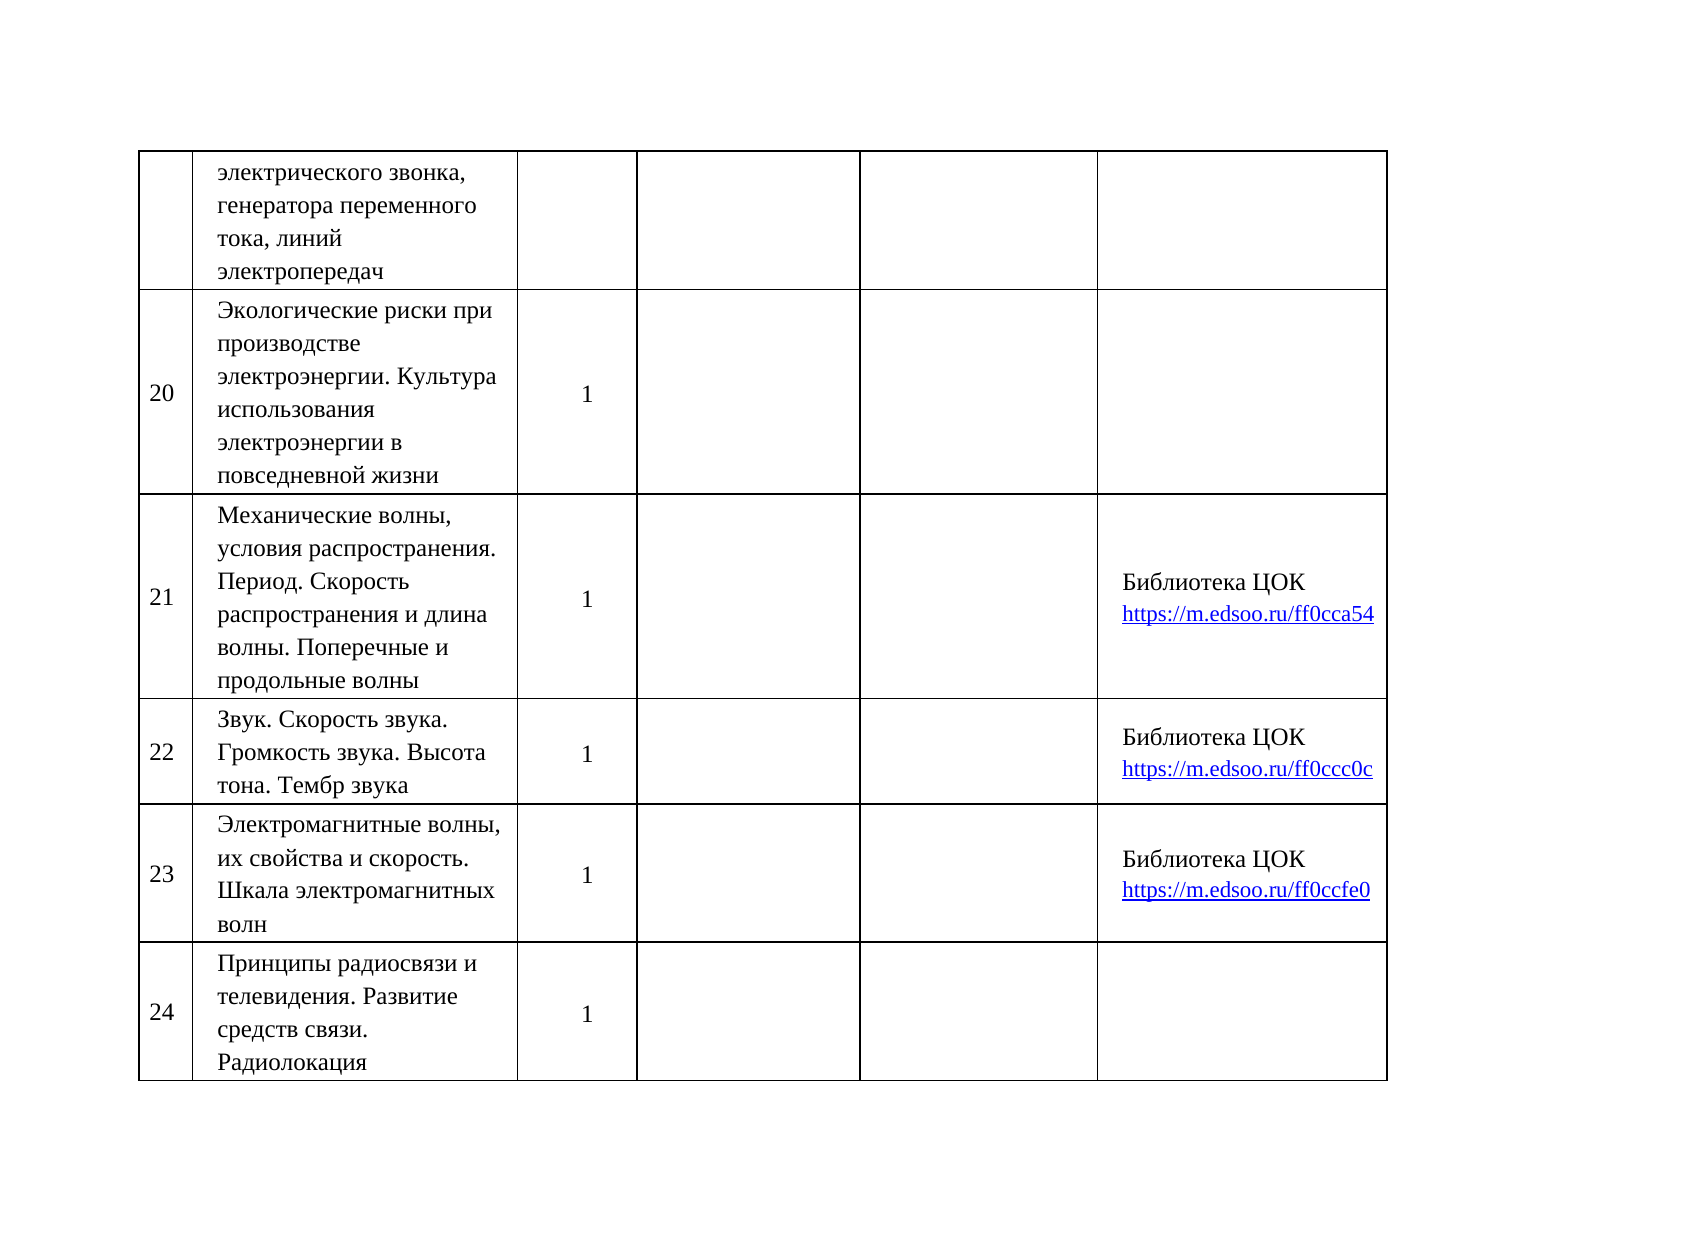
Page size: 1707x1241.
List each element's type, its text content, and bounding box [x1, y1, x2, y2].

table_cell 23 [140, 805, 192, 941]
table_cell 1 [518, 805, 636, 941]
table_cell [861, 152, 1097, 288]
table_cell 1 [518, 152, 636, 288]
table_cell 19 [140, 152, 192, 288]
table_cell Механические волны, условия распространения. Период. Скорость распространения и длина волны. Поперечные и продольные волны [193, 495, 517, 697]
table_cell [1098, 943, 1386, 1080]
table_cell [1098, 290, 1386, 493]
table_cell Электромагнитные волны, их свойства и скорость. Шкала электромагнитных волн [193, 805, 517, 941]
table_cell 22 [140, 699, 192, 803]
table_cell 1 [518, 699, 636, 803]
table_cell 1 [518, 495, 636, 697]
table_cell Библиотека ЦОК https://m.edsoo.ru/ff0ccfe0 [1098, 805, 1386, 941]
table_cell [861, 805, 1097, 941]
table_cell 24 [140, 943, 192, 1080]
table_cell 1 [518, 943, 636, 1080]
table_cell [1098, 152, 1386, 288]
table_cell [861, 943, 1097, 1080]
table_cell [638, 152, 859, 288]
table_cell Принципы радиосвязи и телевидения. Развитие средств связи. Радиолокация [193, 943, 517, 1080]
table_cell Звук. Скорость звука. Громкость звука. Высота тона. Тембр звука [193, 699, 517, 803]
table_cell Библиотека ЦОК https://m.edsoo.ru/ff0ccc0c [1098, 699, 1386, 803]
table_cell [861, 699, 1097, 803]
table_cell [861, 290, 1097, 493]
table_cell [193, 152, 517, 288]
table_cell [638, 805, 859, 941]
table_cell 21 [140, 495, 192, 697]
table_cell 1 [518, 290, 636, 493]
table_cell 20 [140, 290, 192, 493]
table_cell [638, 290, 859, 493]
table_cell Библиотека ЦОК https://m.edsoo.ru/ff0cca54 [1098, 495, 1386, 697]
table_cell Экологические риски при производстве электроэнергии. Культура использования электроэнергии в повседневной жизни [193, 290, 517, 493]
table_cell [638, 943, 859, 1080]
table_cell [861, 495, 1097, 697]
table_cell [638, 495, 859, 697]
table_cell [638, 699, 859, 803]
